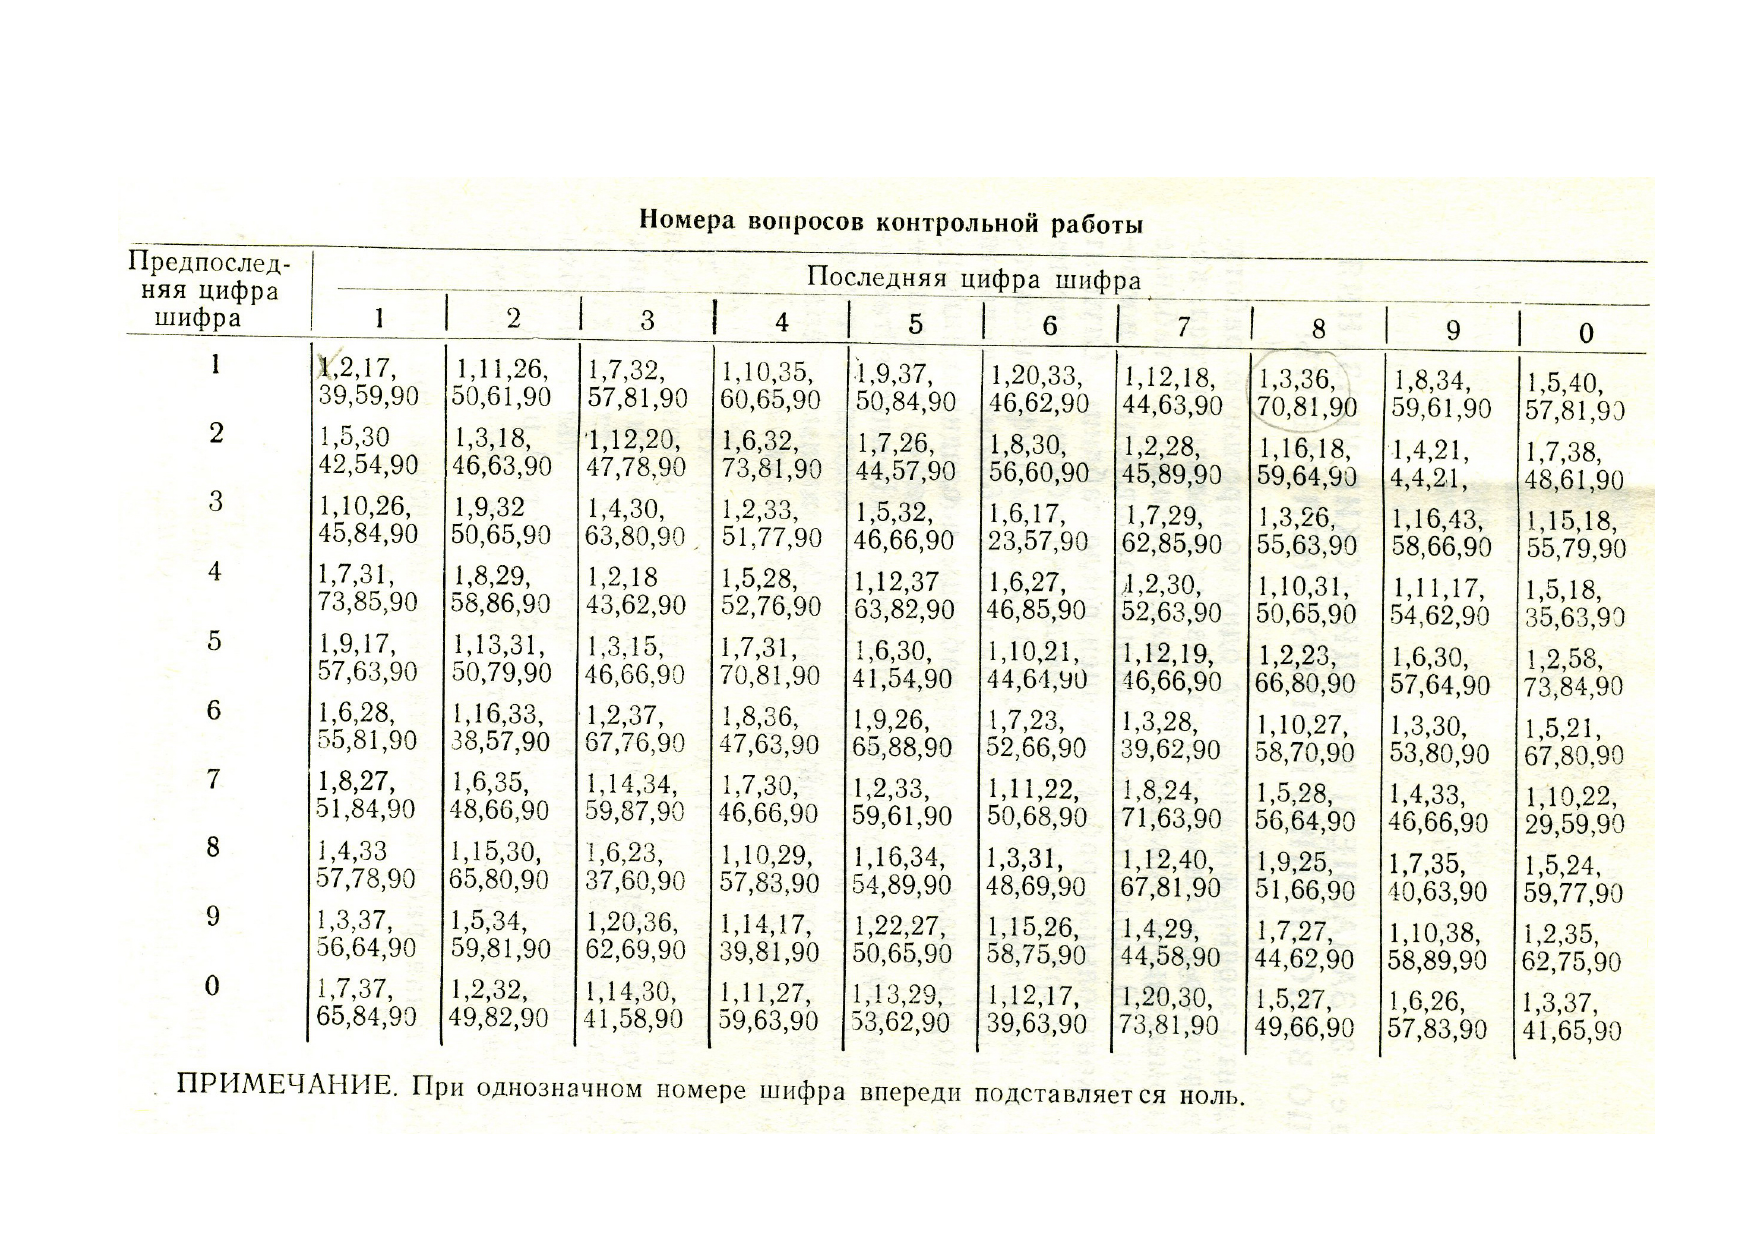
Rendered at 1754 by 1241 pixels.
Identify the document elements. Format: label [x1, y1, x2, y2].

picture [118, 177, 1655, 1134]
